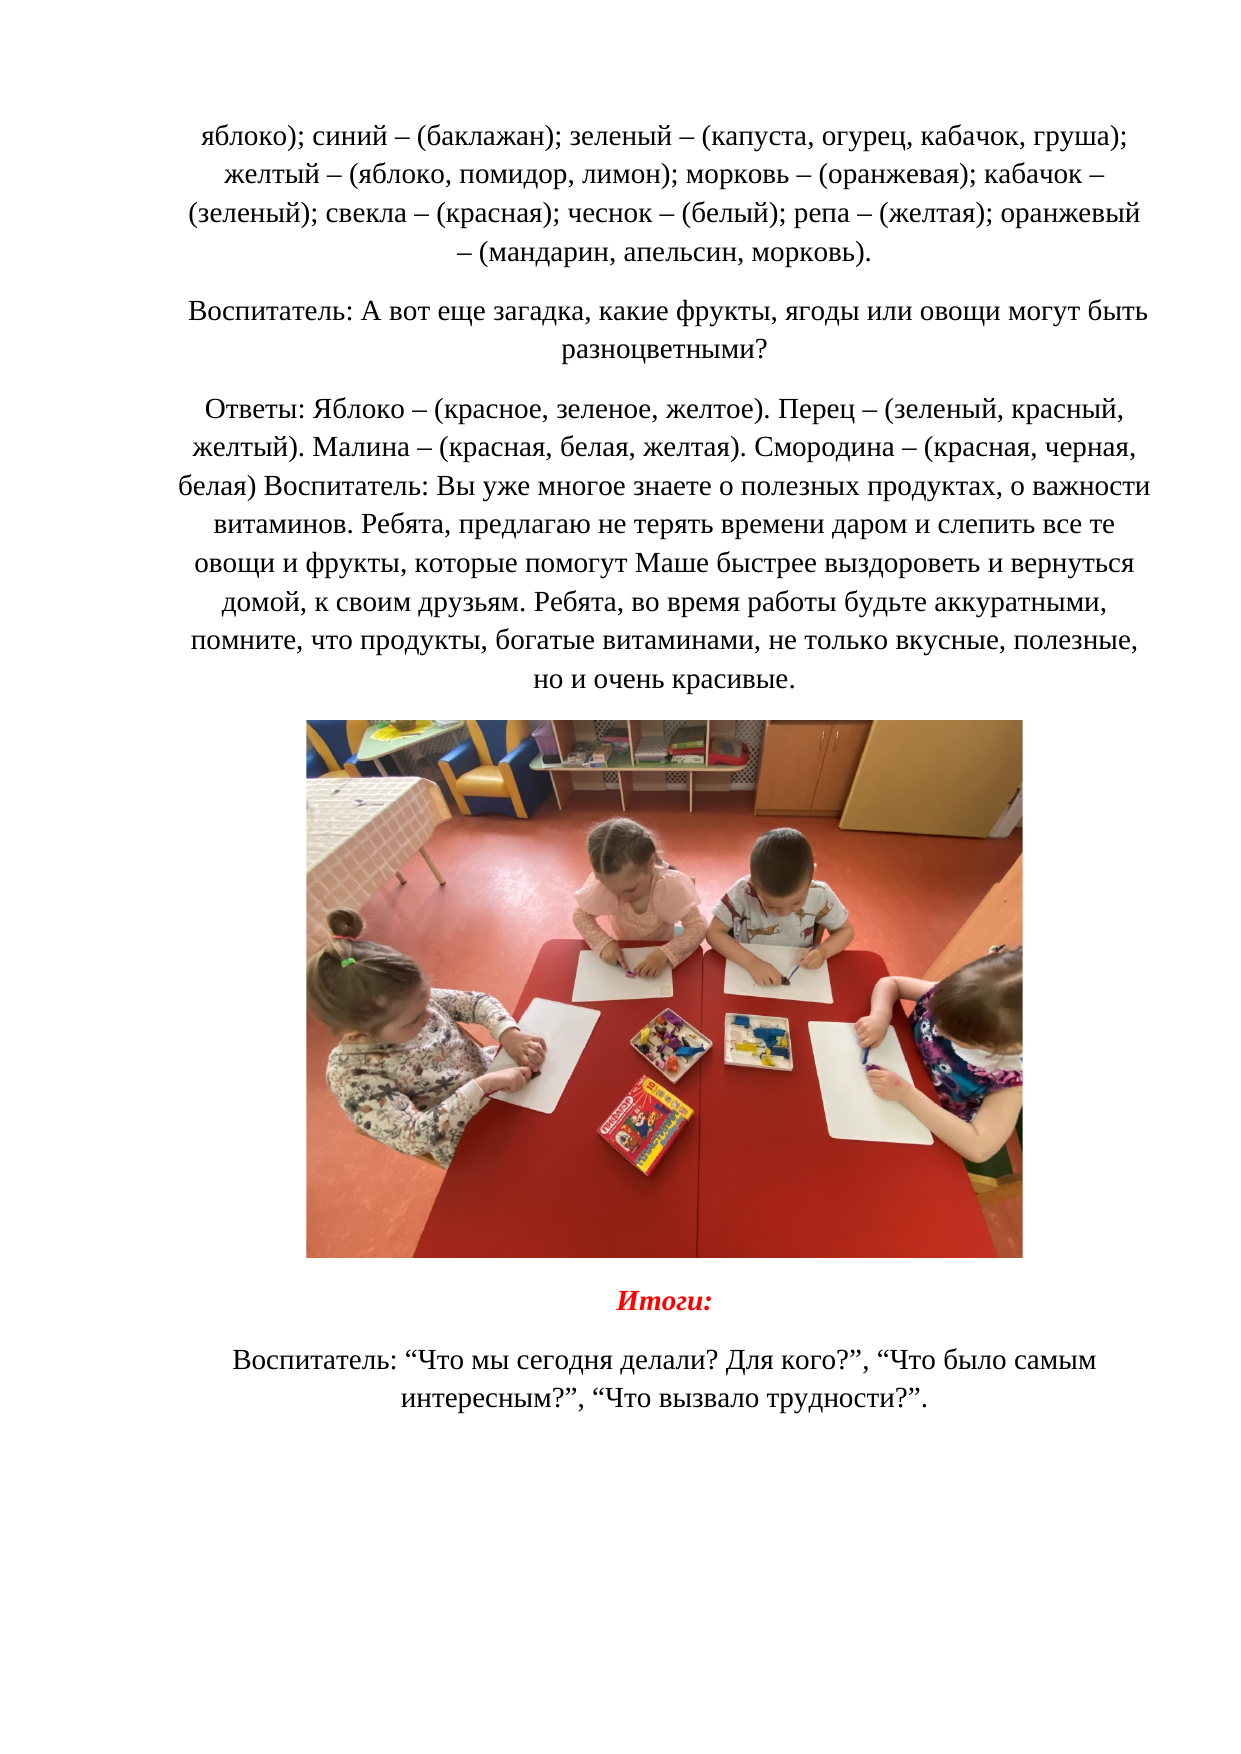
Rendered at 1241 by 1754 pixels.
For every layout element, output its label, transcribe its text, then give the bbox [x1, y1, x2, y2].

text Ответы: Яблоко – (красное, зеленое, желтое). Перец – (зеленый, красный, желтый). Малина – (красная, белая, желтая). Смородина – (красная, черная, белая) Воспитатель: Вы уже многое знаете о полезных продуктах, о важности витаминов. Ребята, предлагаю не терять времени даром и слепить все те овощи и фрукты, которые помогут Маше быстрее выздороветь и вернуться домой, к своим друзьям. Ребята, во время работы будьте аккуратными, помните, что продукты, богатые витаминами, не только вкусные, полезные, но и очень красивые. [177, 391, 1152, 694]
picture [306, 720, 1023, 1258]
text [177, 118, 1152, 267]
text Воспитатель: “Что мы сегодня делали? Для кого?”, “Что было самым интересным?”, “Что вызвало трудности?”. [177, 1342, 1152, 1414]
text Итоги: [177, 1283, 1152, 1316]
text Воспитатель: А вот еще загадка, какие фрукты, ягоды или овощи могут быть разноцветными? [177, 293, 1152, 365]
